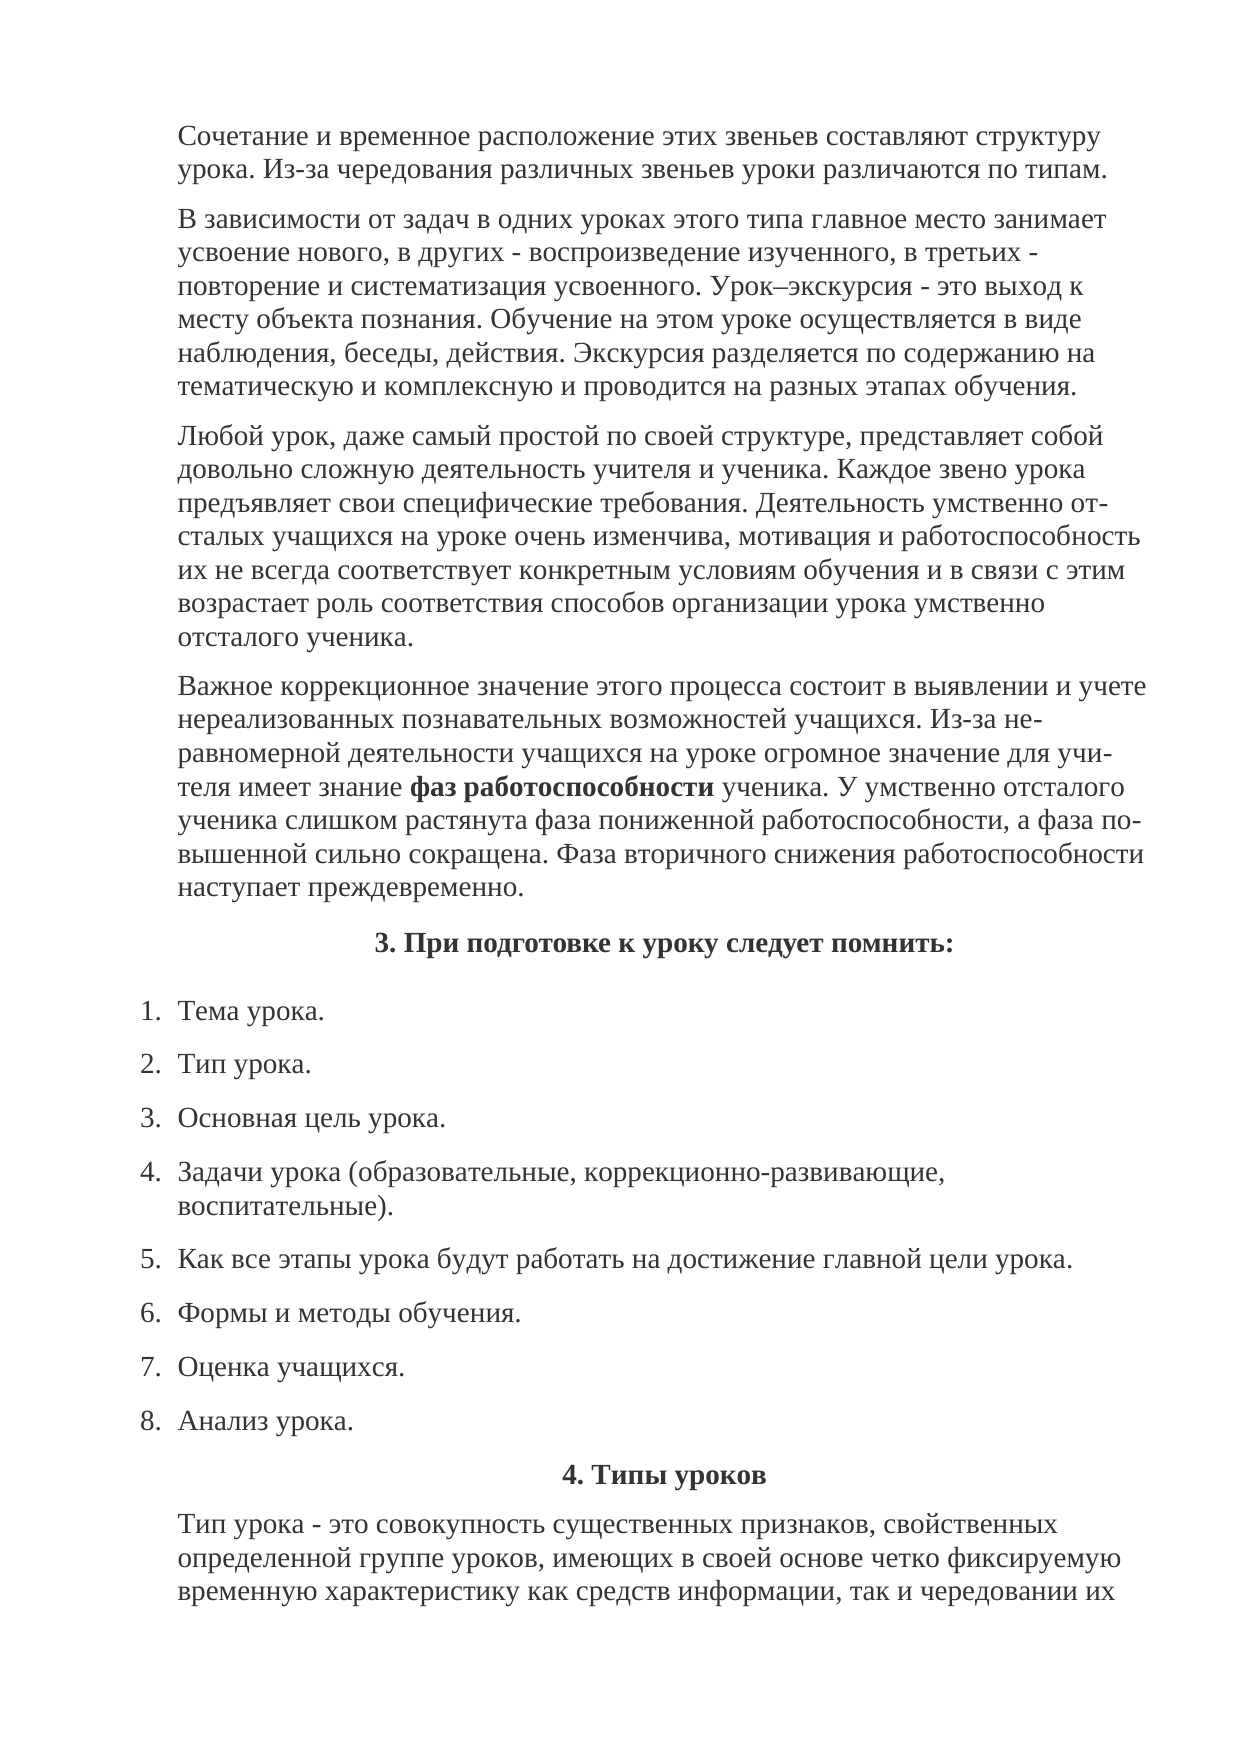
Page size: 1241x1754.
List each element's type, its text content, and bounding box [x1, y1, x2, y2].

text В зависимости от задач в одних уроках этого типа главное место занимает усвоение нового, в других - воспроизведение изученного, в третьих - повторение и систематизация усвоенного. Урок–экскурсия - это выход к месту объекта познания. Обучение на этом уроке осуществляется в виде наблюдения, беседы, действия. Экскурсия разделяется по содержанию на тематическую и комплексную и проводится на разных этапах обучения. [177, 201, 1152, 402]
list Основная цель урока. [140, 1100, 1152, 1134]
text 3. При подготовке к уроку следует помнить: [177, 925, 1152, 958]
list Как все этапы урока будут работать на достижение главной цели урока. [140, 1242, 1152, 1275]
list Тема урока. [140, 993, 1152, 1026]
list Задачи урока (образовательные, коррекционно-развивающие, воспитательные). [140, 1154, 1152, 1221]
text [177, 1506, 1152, 1607]
text Любой урок, даже самый простой по своей структуре, представляет собой довольно сложную деятельность учителя и ученика. Каждое звено урока предъявляет свои специфические требования. Деятельность умственно отсталых учащихся на уроке очень изменчива, мотивация и работоспособность их не всегда соответствует конкретным условиям обучения и в связи с этим возрастает роль соответствия способов организации урока умственно отсталого ученика. [177, 418, 1152, 652]
list Оценка учащихся. [140, 1349, 1152, 1383]
list Анализ урока. [140, 1403, 1152, 1437]
text Важное коррекционное значение этого процесса состоит в выявлении и учете нереализованных познавательных возможностей учащихся. Из-за неравномерной деятельности учащихся на уроке огромное значение для учителя имеет знание фаз работоспособности ученика. У умственно отсталого ученика слишком растянута фаза пониженной работоспособности, а фаза повышенной сильно сокращена. Фаза вторичного снижения работоспособности наступает преждевременно. [177, 668, 1152, 903]
list Тип урока. [140, 1047, 1152, 1080]
text 4. Типы уроков [177, 1457, 1152, 1491]
list Формы и методы обучения. [140, 1296, 1152, 1329]
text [177, 118, 1152, 185]
